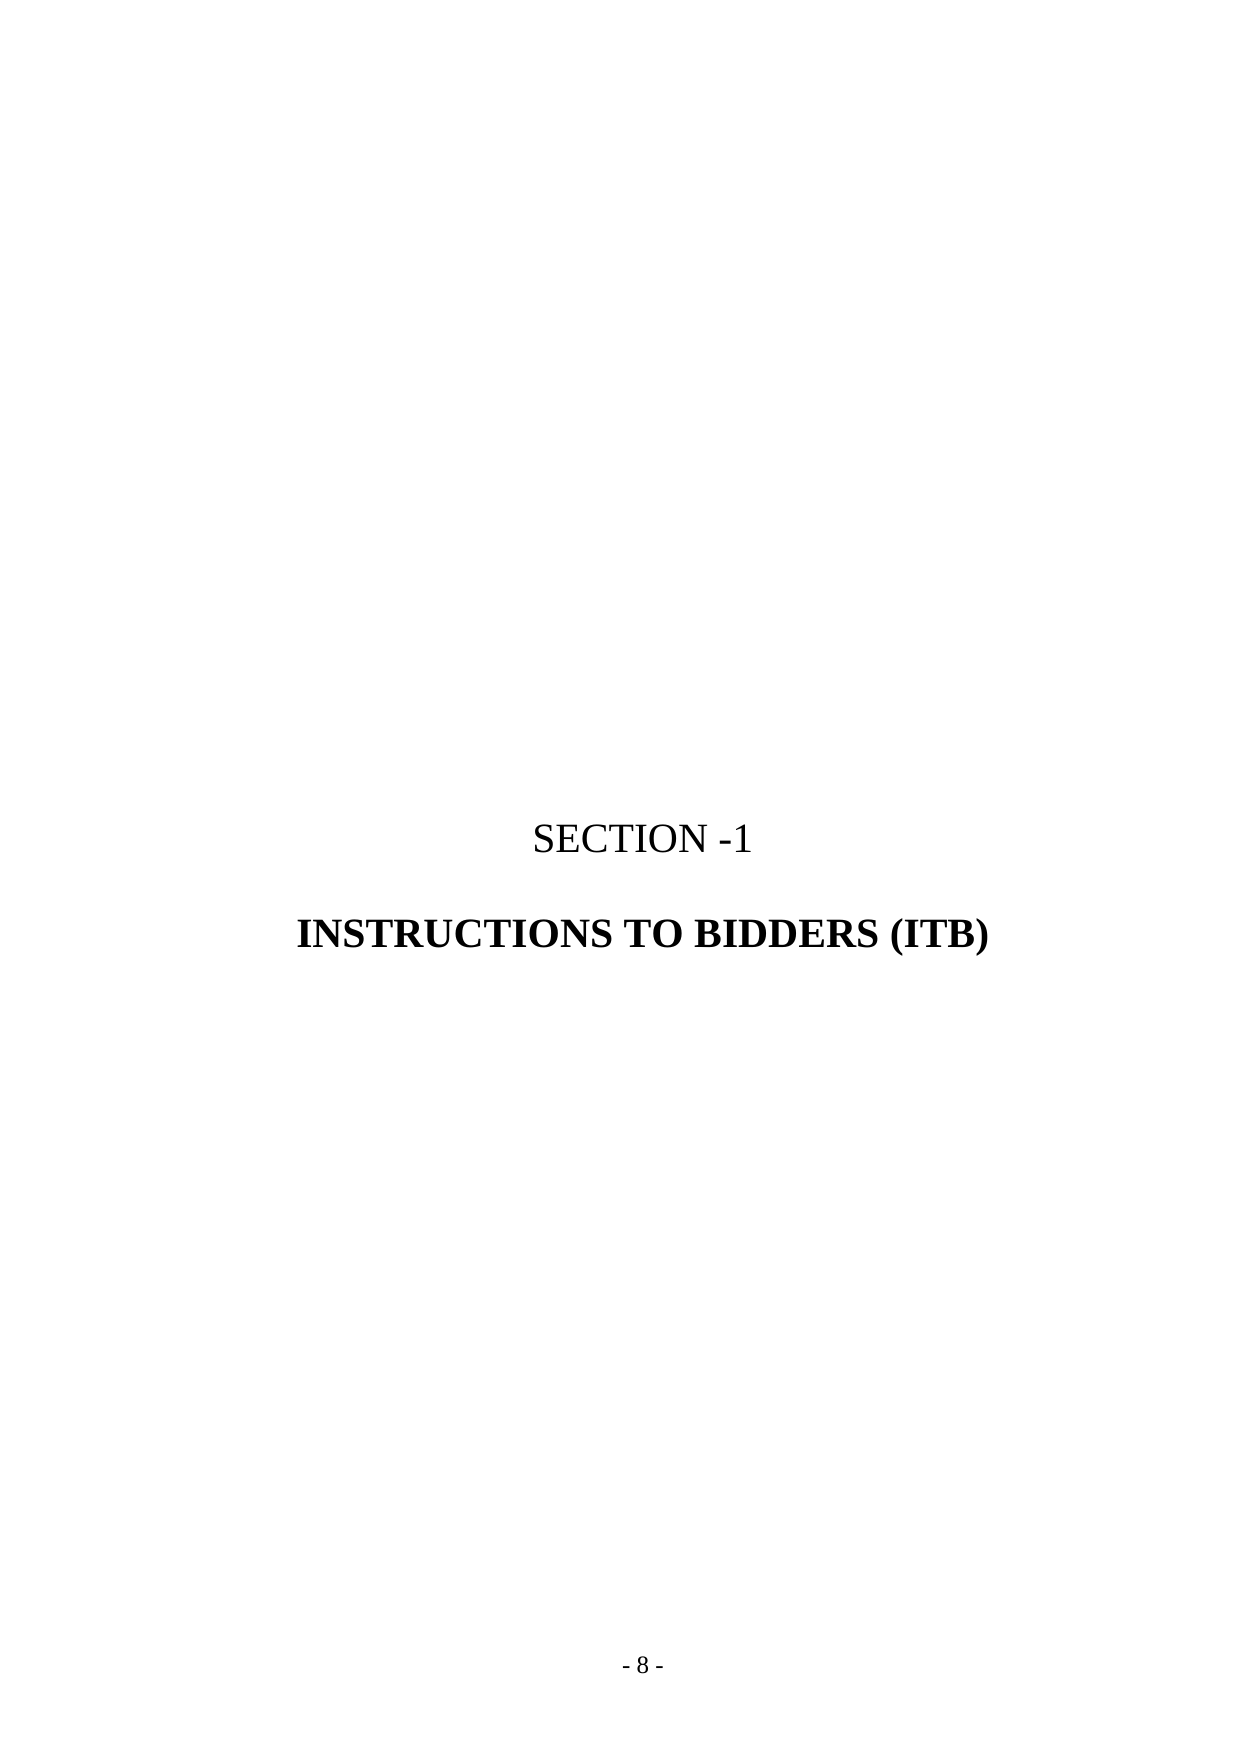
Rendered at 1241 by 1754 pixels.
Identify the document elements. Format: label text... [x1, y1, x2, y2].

subtitle SECTION -1 [150, 813, 1135, 861]
text INSTRUCTIONS TO BIDDERS (ITB) [150, 909, 1135, 957]
